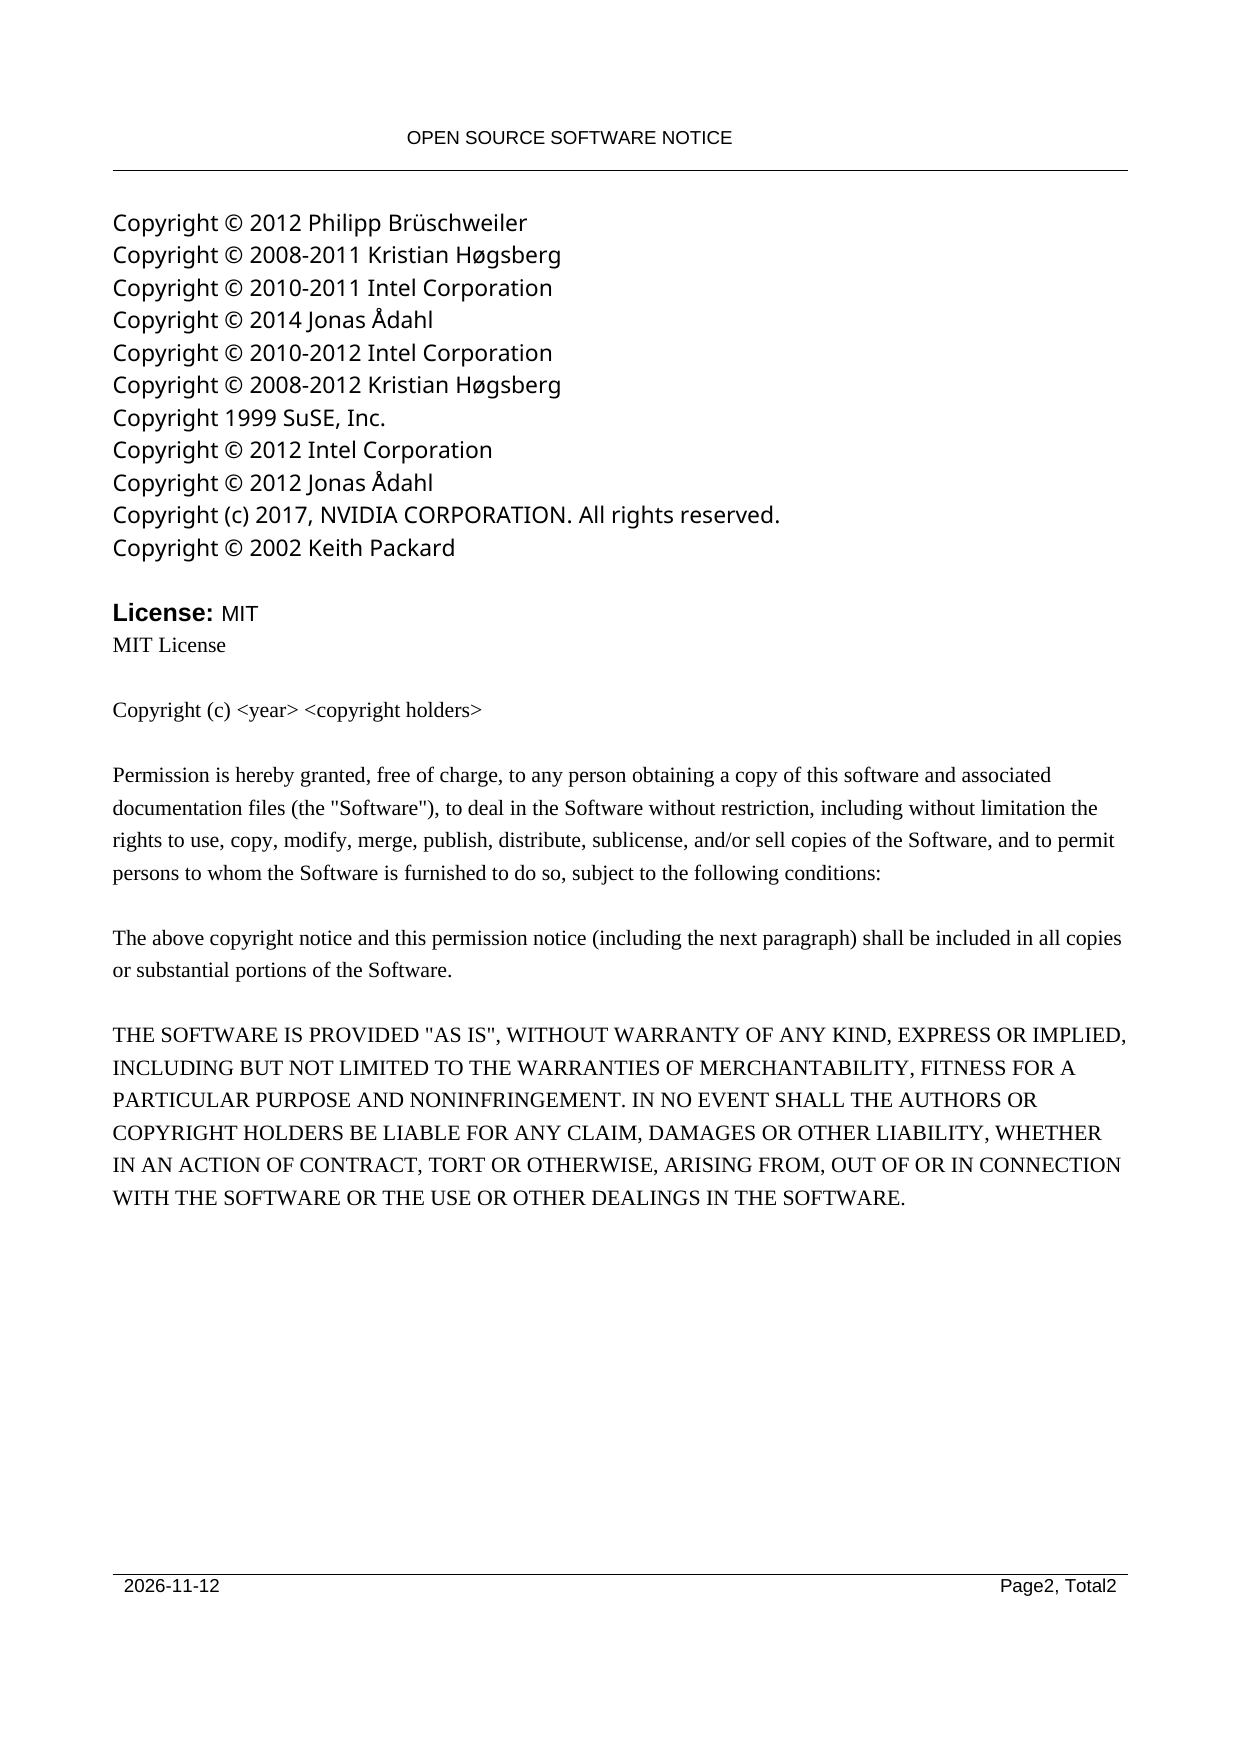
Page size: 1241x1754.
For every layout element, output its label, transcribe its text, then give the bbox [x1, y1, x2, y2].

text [112, 206, 1128, 596]
text MIT License Copyright (c) <year> <copyright holders> Permission is hereby granted, free of charge, to any person obtaining a copy of this software and associated documentation files (the "Software"), to deal in the Software without restriction, including without limitation the rights to use, copy, modify, merge, publish, distribute, sublicense, and/or sell copies of the Software, and to permit persons to whom the Software is furnished to do so, subject to the following conditions: The above copyright notice and this permission notice (including the next paragraph) shall be included in all copies or substantial portions of the Software. THE SOFTWARE IS PROVIDED "AS IS", WITHOUT WARRANTY OF ANY KIND, EXPRESS OR IMPLIED, INCLUDING BUT NOT LIMITED TO THE WARRANTIES OF MERCHANTABILITY, FITNESS FOR A PARTICULAR PURPOSE AND NONINFRINGEMENT. IN NO EVENT SHALL THE AUTHORS OR COPYRIGHT HOLDERS BE LIABLE FOR ANY CLAIM, DAMAGES OR OTHER LIABILITY, WHETHER IN AN ACTION OF CONTRACT, TORT OR OTHERWISE, ARISING FROM, OUT OF OR IN CONNECTION WITH THE SOFTWARE OR THE USE OR OTHER DEALINGS IN THE SOFTWARE. [112, 629, 1128, 1214]
text License: MIT [112, 596, 1128, 629]
